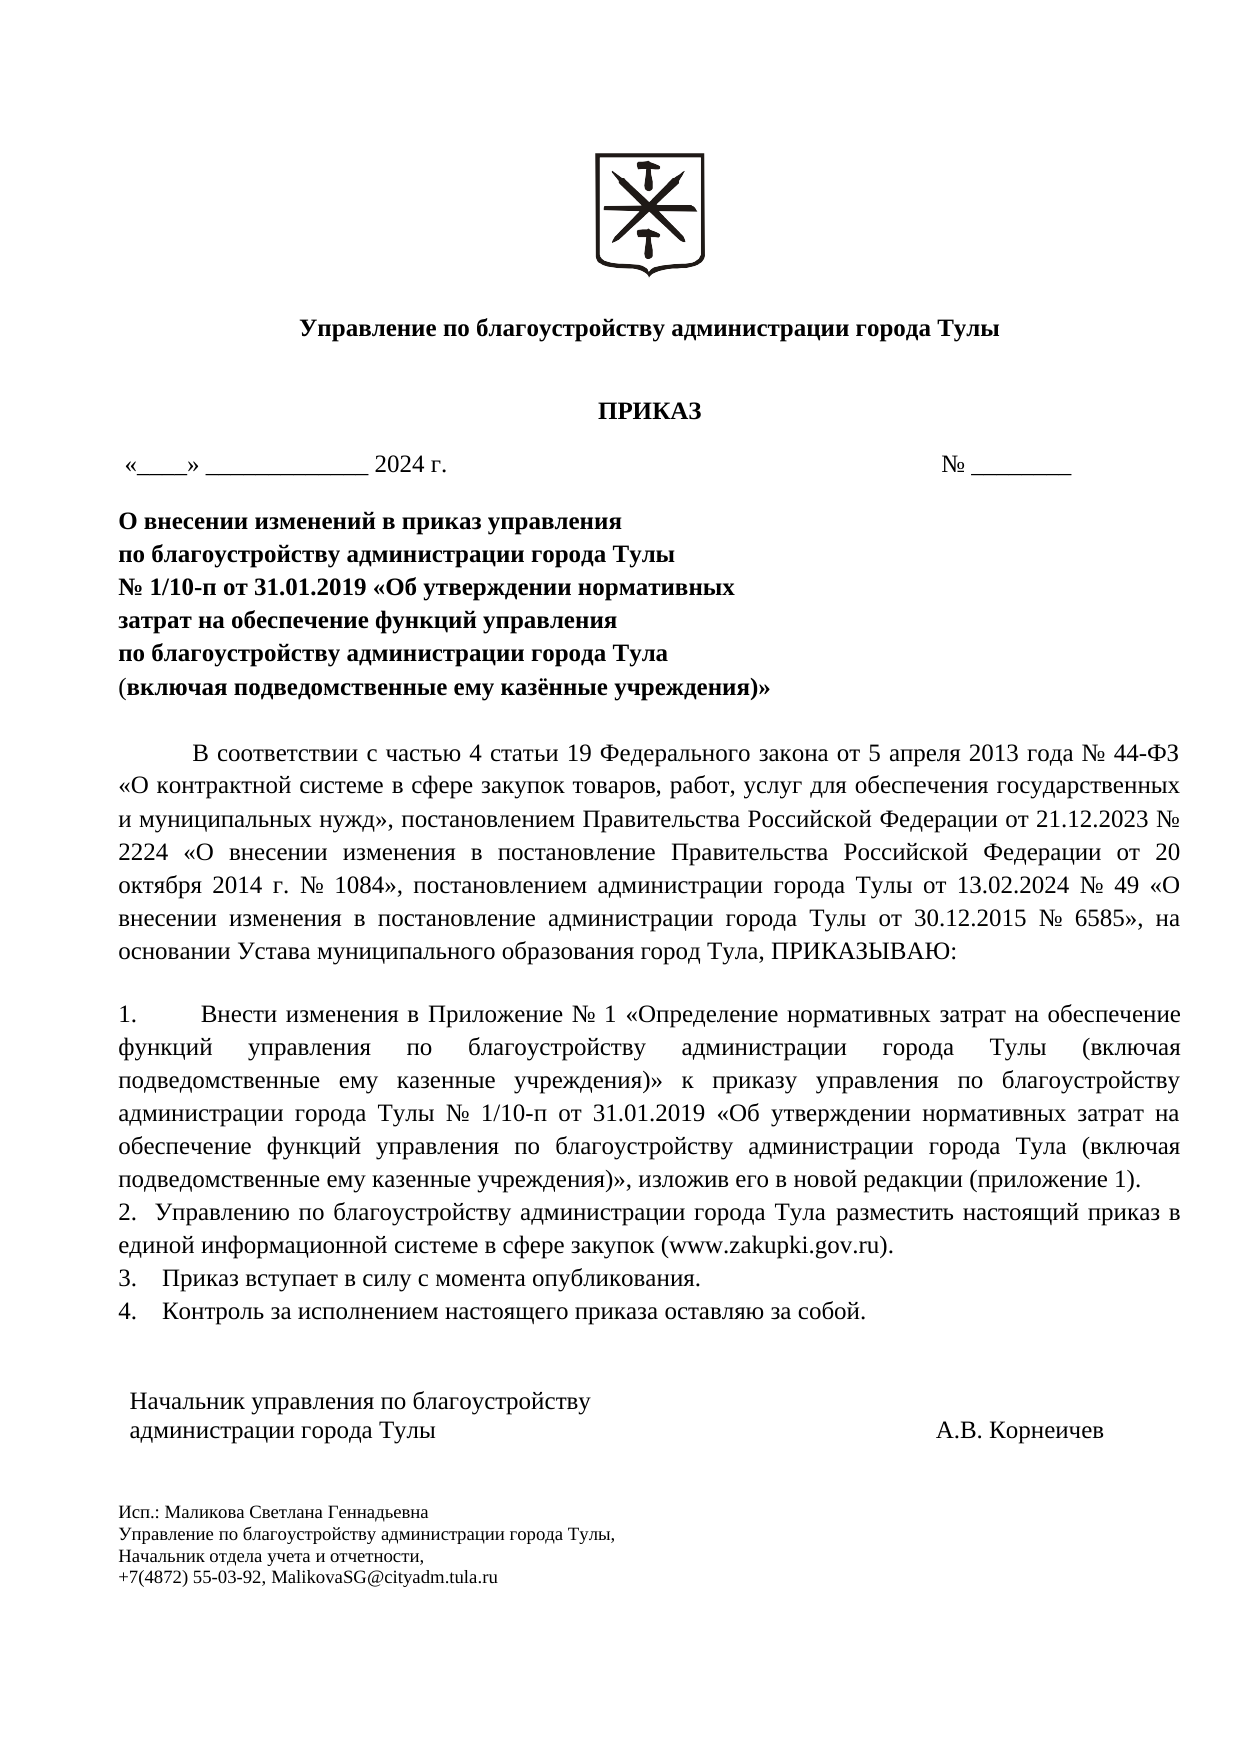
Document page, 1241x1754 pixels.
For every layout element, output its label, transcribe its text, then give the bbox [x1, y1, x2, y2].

text (включая подведомственные ему казённые учреждения)» [118, 668, 1181, 702]
text по благоустройству администрации города Тулы [118, 536, 1181, 569]
text Управление по благоустройству администрации города Тулы [118, 313, 1181, 342]
text +7(4872) 55-03-92, MalikovaSG@cityadm.tula.ru [118, 1566, 1181, 1588]
text «____» _____________ 2024 г. № ________ [118, 449, 1181, 478]
text ПРИКАЗ [118, 396, 1181, 424]
list Внести изменения в Приложение № 1 «Определение нормативных затрат на обеспечение функций управления по благоустройству администрации города Тулы (включая подведомственные ему казенные учреждения)» к приказу управления по благоустройству администрации города Тулы № 1/10-п от 31.01.2019 «Об утверждении нормативных затрат на обеспечение функций управления по благоустройству администрации города Тула (включая подведомственные ему казенные учреждения)», изложив его в новой редакции (приложение 1). [118, 999, 1181, 1193]
text 2. Управлению по благоустройству администрации города Тула разместить настоящий приказ в единой информационной системе в сфере закупок (www.zakupki.gov.ru). [118, 1197, 1181, 1259]
text № 1/10-п от 31.01.2019 «Об утверждении нормативных [118, 569, 1181, 602]
text Исп.: Маликова Светлана Геннадьевна [118, 1501, 1181, 1523]
text О внесении изменений в приказ управления [118, 503, 1181, 536]
text 4. Контроль за исполнением настоящего приказа оставляю за собой. [118, 1296, 1181, 1325]
text В соответствии с частью 4 статьи 19 Федерального закона от 5 апреля 2013 года № 44-ФЗ «О контрактной системе в сфере закупок товаров, работ, услуг для обеспечения государственных и муниципальных нужд», постановлением Правительства Российской Федерации от 21.12.2023 № 2224 «О внесении изменения в постановление Правительства Российской Федерации от 20 октября 2014 г. № 1084», постановлением администрации города Тулы от 13.02.2024 № 49 «О внесении изменения в постановление администрации города Тулы от 30.12.2015 № 6585», на основании Устава муниципального образования город Тула, ПРИКАЗЫВАЮ: [118, 734, 1181, 966]
text по благоустройству администрации города Тула [118, 636, 1181, 668]
text Начальник отдела учета и отчетности, [118, 1544, 1181, 1566]
text 3. Приказ вступает в силу с момента опубликования. [118, 1263, 1181, 1292]
table_header А.В. Корнеичев [636, 1386, 1115, 1444]
text затрат на обеспечение функций управления [118, 602, 1181, 636]
text Управление по благоустройству администрации города Тулы, [118, 1523, 1181, 1544]
table_header Начальник управления по благоустройству администрации города Тулы [118, 1386, 636, 1444]
